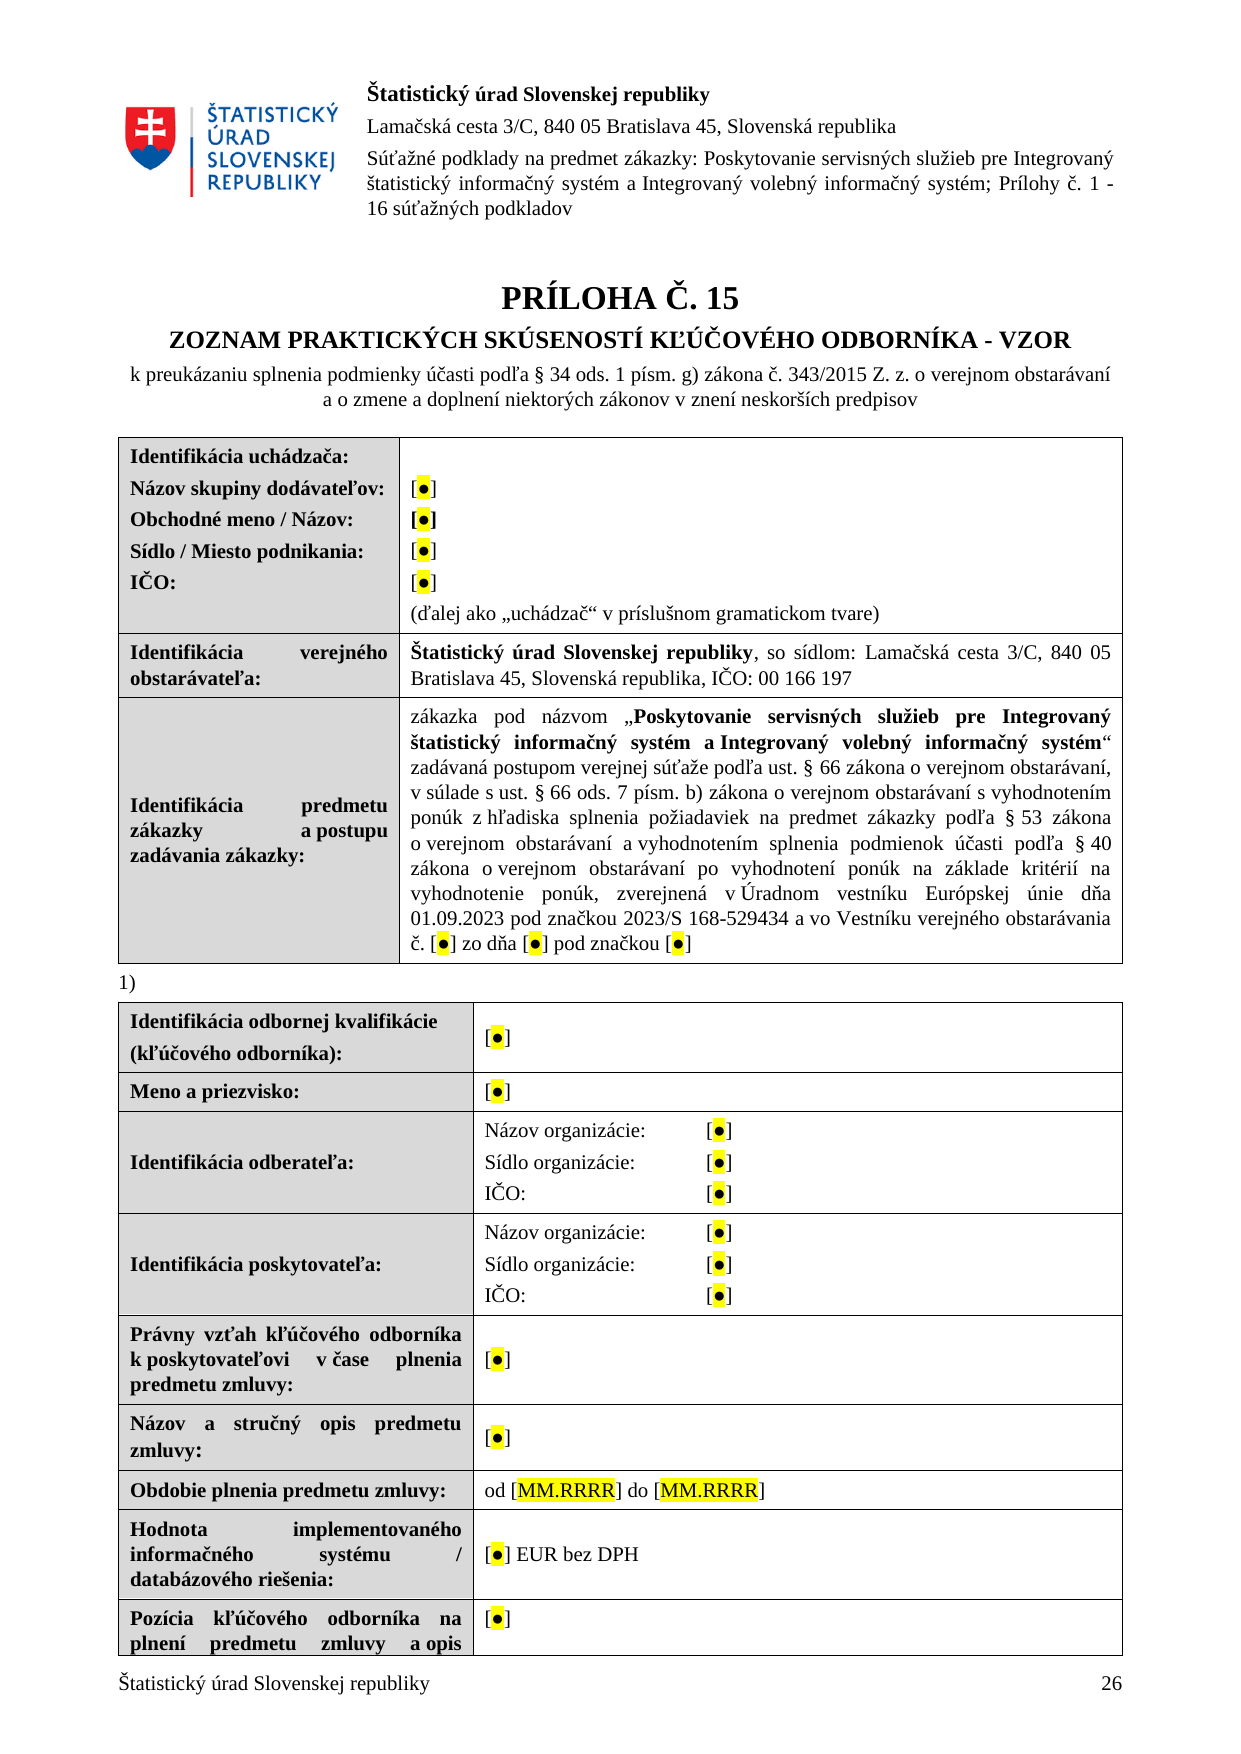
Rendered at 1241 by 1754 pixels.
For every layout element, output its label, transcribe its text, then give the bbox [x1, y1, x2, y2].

subtitle PRÍLOHA Č. 15 [118, 279, 1122, 317]
table_cell [●] [474, 1316, 1122, 1404]
table_cell [●] [474, 1600, 1122, 1655]
table_cell Názov organizácie: [●] Sídlo organizácie: [●] IČO: [●] [474, 1112, 1122, 1213]
table_cell Identifikácia odberateľa: [119, 1112, 473, 1213]
table_cell Identifikácia poskytovateľa: [119, 1214, 473, 1314]
table_header [●] [●] [●] [●] (ďalej ako „uchádzač“ v príslušnom gramatickom tvare) [400, 438, 1122, 633]
text k preukázaniu splnenia podmienky účasti podľa § 34 ods. 1 písm. g) zákona č. 343/2015 Z. z. o verejnom obstarávaní a o zmene a doplnení niektorých zákonov v znení neskorších predpisov [118, 361, 1122, 411]
table_cell od [MM.RRRR] do [MM.RRRR] [474, 1471, 1122, 1509]
table_cell Hodnota implementovaného informačného systému / databázového riešenia: [119, 1510, 473, 1598]
table_cell [●] EUR bez DPH [474, 1510, 1122, 1598]
table_cell Názov a stručný opis predmetu zmluvy: [119, 1405, 473, 1470]
table_cell Obdobie plnenia predmetu zmluvy: [119, 1471, 473, 1509]
table_cell Identifikácia predmetu zákazky a postupu zadávania zákazky: [119, 698, 399, 963]
table_cell Identifikácia verejného obstarávateľa: [119, 634, 399, 697]
table_header Identifikácia uchádzača: Názov skupiny dodávateľov: Obchodné meno / Názov: Sídlo / Miesto podnikania: IČO: [119, 438, 399, 633]
text 1) [118, 970, 1122, 994]
picture [125, 102, 338, 197]
table_header [●] [474, 1003, 1122, 1072]
table_cell Právny vzťah kľúčového odborníka k poskytovateľovi v čase plnenia predmetu zmluvy: [119, 1316, 473, 1404]
table_cell [●] [474, 1405, 1122, 1470]
table_header Identifikácia odbornej kvalifikácie (kľúčového odborníka): [119, 1003, 473, 1072]
table_cell Názov organizácie: [●] Sídlo organizácie: [●] IČO: [●] [474, 1214, 1122, 1314]
table_cell Meno a priezvisko: [119, 1073, 473, 1111]
table_cell Štatistický úrad Slovenskej republiky, so sídlom: Lamačská cesta 3/C, 840 05 Bratislava 45, Slovenská republika, IČO: 00 166 197 [400, 634, 1122, 697]
table_cell zákazka pod názvom „Poskytovanie servisných služieb pre Integrovaný štatistický informačný systém a Integrovaný volebný informačný systém“ zadávaná postupom verejnej súťaže podľa ust. § 66 zákona o verejnom obstarávaní, v súlade s ust. § 66 ods. 7 písm. b) zákona o verejnom obstarávaní s vyhodnotením ponúk z hľadiska splnenia požiadaviek na predmet zákazky podľa § 53 zákona o verejnom obstarávaní a vyhodnotením splnenia podmienok účasti podľa § 40 zákona o verejnom obstarávaní po vyhodnotení ponúk na základe kritérií na vyhodnotenie ponúk, zverejnená v Úradnom vestníku Európskej únie dňa 01.09.2023 pod značkou 2023/S 168-529434 a vo Vestníku verejného obstarávania č. [●] zo dňa [●] pod značkou [●] [400, 698, 1122, 963]
table_cell [●] [474, 1073, 1122, 1111]
subtitle ZOZNAM PRAKTICKÝCH SKÚSENOSTÍ KĽÚČOVÉHO ODBORNÍKA - VZOR [118, 325, 1122, 354]
